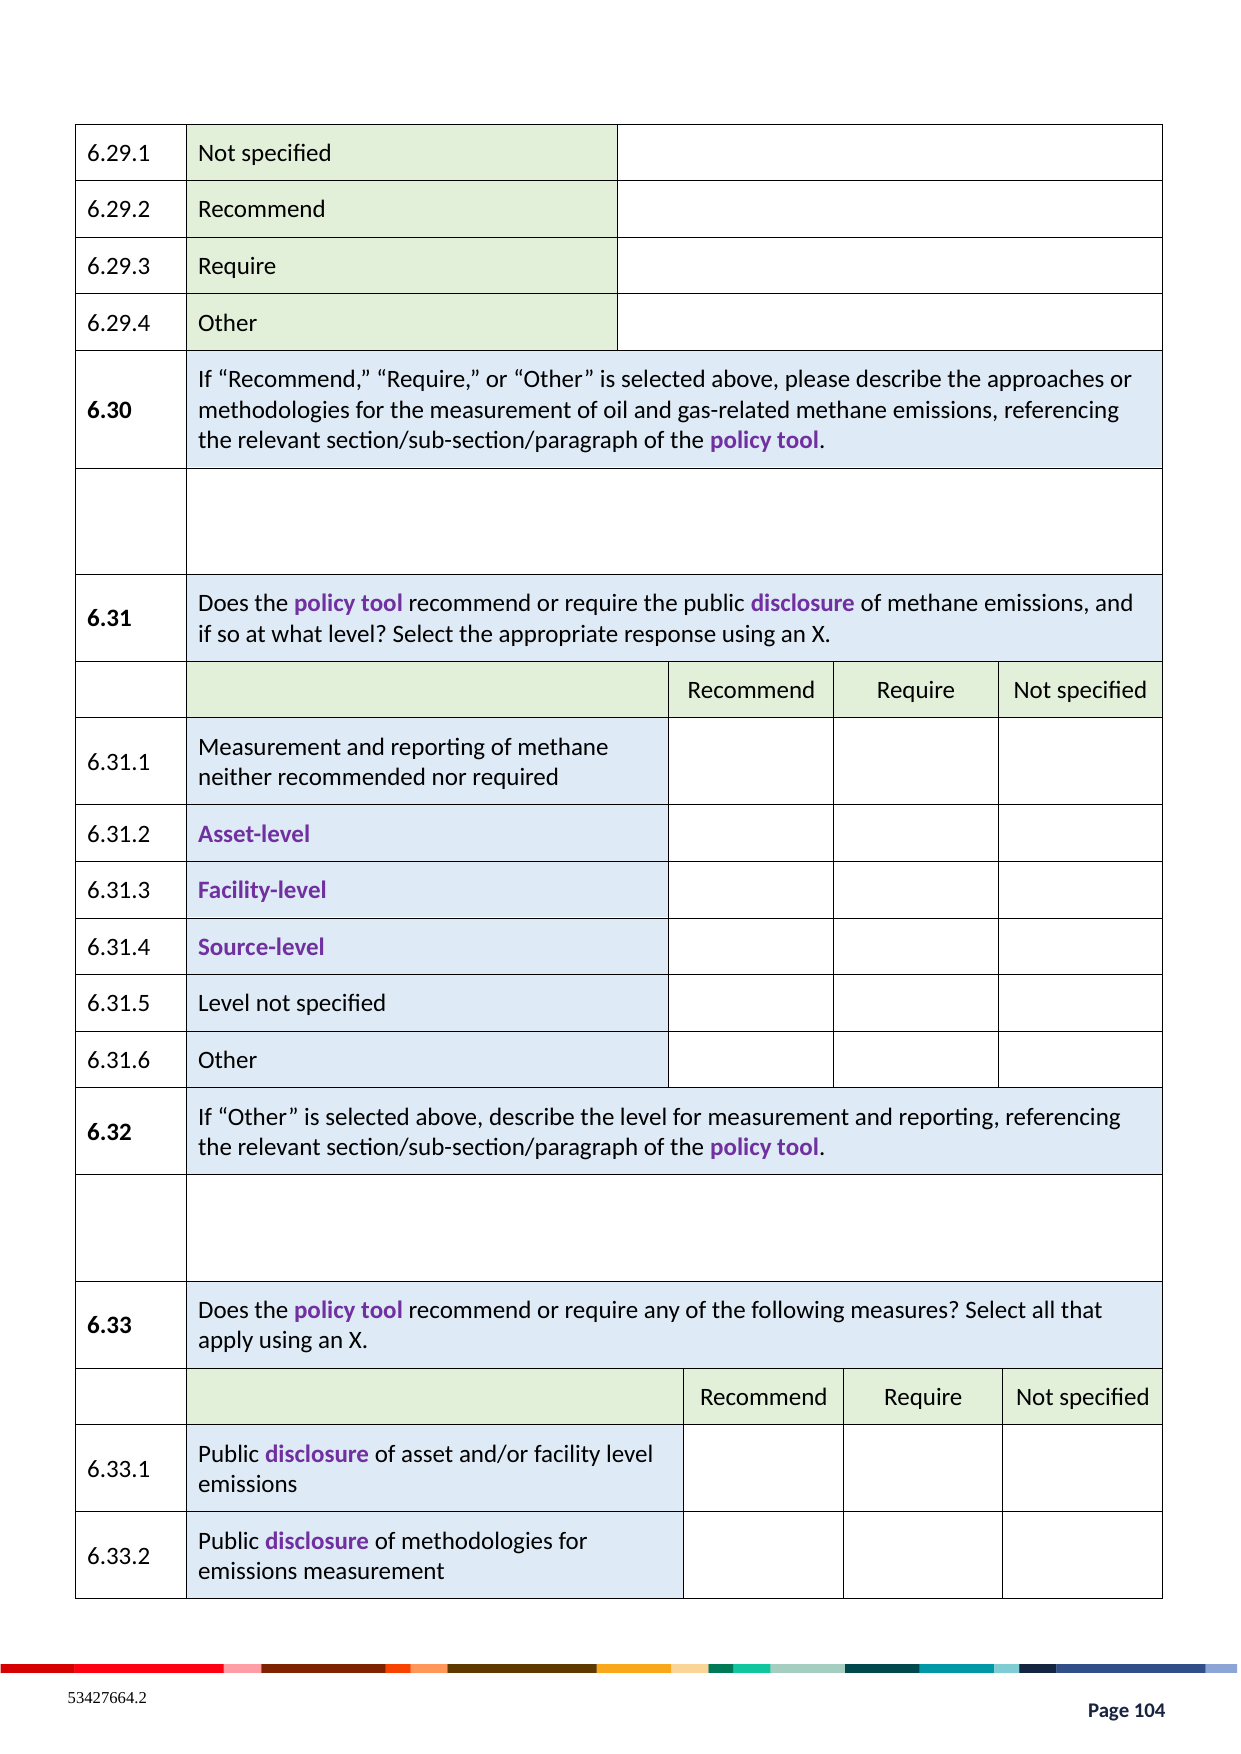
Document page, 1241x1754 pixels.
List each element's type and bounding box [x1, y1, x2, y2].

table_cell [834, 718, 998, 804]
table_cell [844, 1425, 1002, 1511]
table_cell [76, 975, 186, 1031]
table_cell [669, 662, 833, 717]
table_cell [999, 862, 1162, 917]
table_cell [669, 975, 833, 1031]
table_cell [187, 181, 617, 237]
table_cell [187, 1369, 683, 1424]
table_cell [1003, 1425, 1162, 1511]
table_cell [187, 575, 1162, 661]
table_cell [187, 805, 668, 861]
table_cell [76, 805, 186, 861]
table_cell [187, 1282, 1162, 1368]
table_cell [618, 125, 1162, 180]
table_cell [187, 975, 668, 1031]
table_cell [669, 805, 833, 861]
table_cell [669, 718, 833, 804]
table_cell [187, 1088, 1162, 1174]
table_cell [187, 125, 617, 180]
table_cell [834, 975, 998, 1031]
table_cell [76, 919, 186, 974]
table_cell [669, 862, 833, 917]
picture [0, 1664, 1236, 1673]
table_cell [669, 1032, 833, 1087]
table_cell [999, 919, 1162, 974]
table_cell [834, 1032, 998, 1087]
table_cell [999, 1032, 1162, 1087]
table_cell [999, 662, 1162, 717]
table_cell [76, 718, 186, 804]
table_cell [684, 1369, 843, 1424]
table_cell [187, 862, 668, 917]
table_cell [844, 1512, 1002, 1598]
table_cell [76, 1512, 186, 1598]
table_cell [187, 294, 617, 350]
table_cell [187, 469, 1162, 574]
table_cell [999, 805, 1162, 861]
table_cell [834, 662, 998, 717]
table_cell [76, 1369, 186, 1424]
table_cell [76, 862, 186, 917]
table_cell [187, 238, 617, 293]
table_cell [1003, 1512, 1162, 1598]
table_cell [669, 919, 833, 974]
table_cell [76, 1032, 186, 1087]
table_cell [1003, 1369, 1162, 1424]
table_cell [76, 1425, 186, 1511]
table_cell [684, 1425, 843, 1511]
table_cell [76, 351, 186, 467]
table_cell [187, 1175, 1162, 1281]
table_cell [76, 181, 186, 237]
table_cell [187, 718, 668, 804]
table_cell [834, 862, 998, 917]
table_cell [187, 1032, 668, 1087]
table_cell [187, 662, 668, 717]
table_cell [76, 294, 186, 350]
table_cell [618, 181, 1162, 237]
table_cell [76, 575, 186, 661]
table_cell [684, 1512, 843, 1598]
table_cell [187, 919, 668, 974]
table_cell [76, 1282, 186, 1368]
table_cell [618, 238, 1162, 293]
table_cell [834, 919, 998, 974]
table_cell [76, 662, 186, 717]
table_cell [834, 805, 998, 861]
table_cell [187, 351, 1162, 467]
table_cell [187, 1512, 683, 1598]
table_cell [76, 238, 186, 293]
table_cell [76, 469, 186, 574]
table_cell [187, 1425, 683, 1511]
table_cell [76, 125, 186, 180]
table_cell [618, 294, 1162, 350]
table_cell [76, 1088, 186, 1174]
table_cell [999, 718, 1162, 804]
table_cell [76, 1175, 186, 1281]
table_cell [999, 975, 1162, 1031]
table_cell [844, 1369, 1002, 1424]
